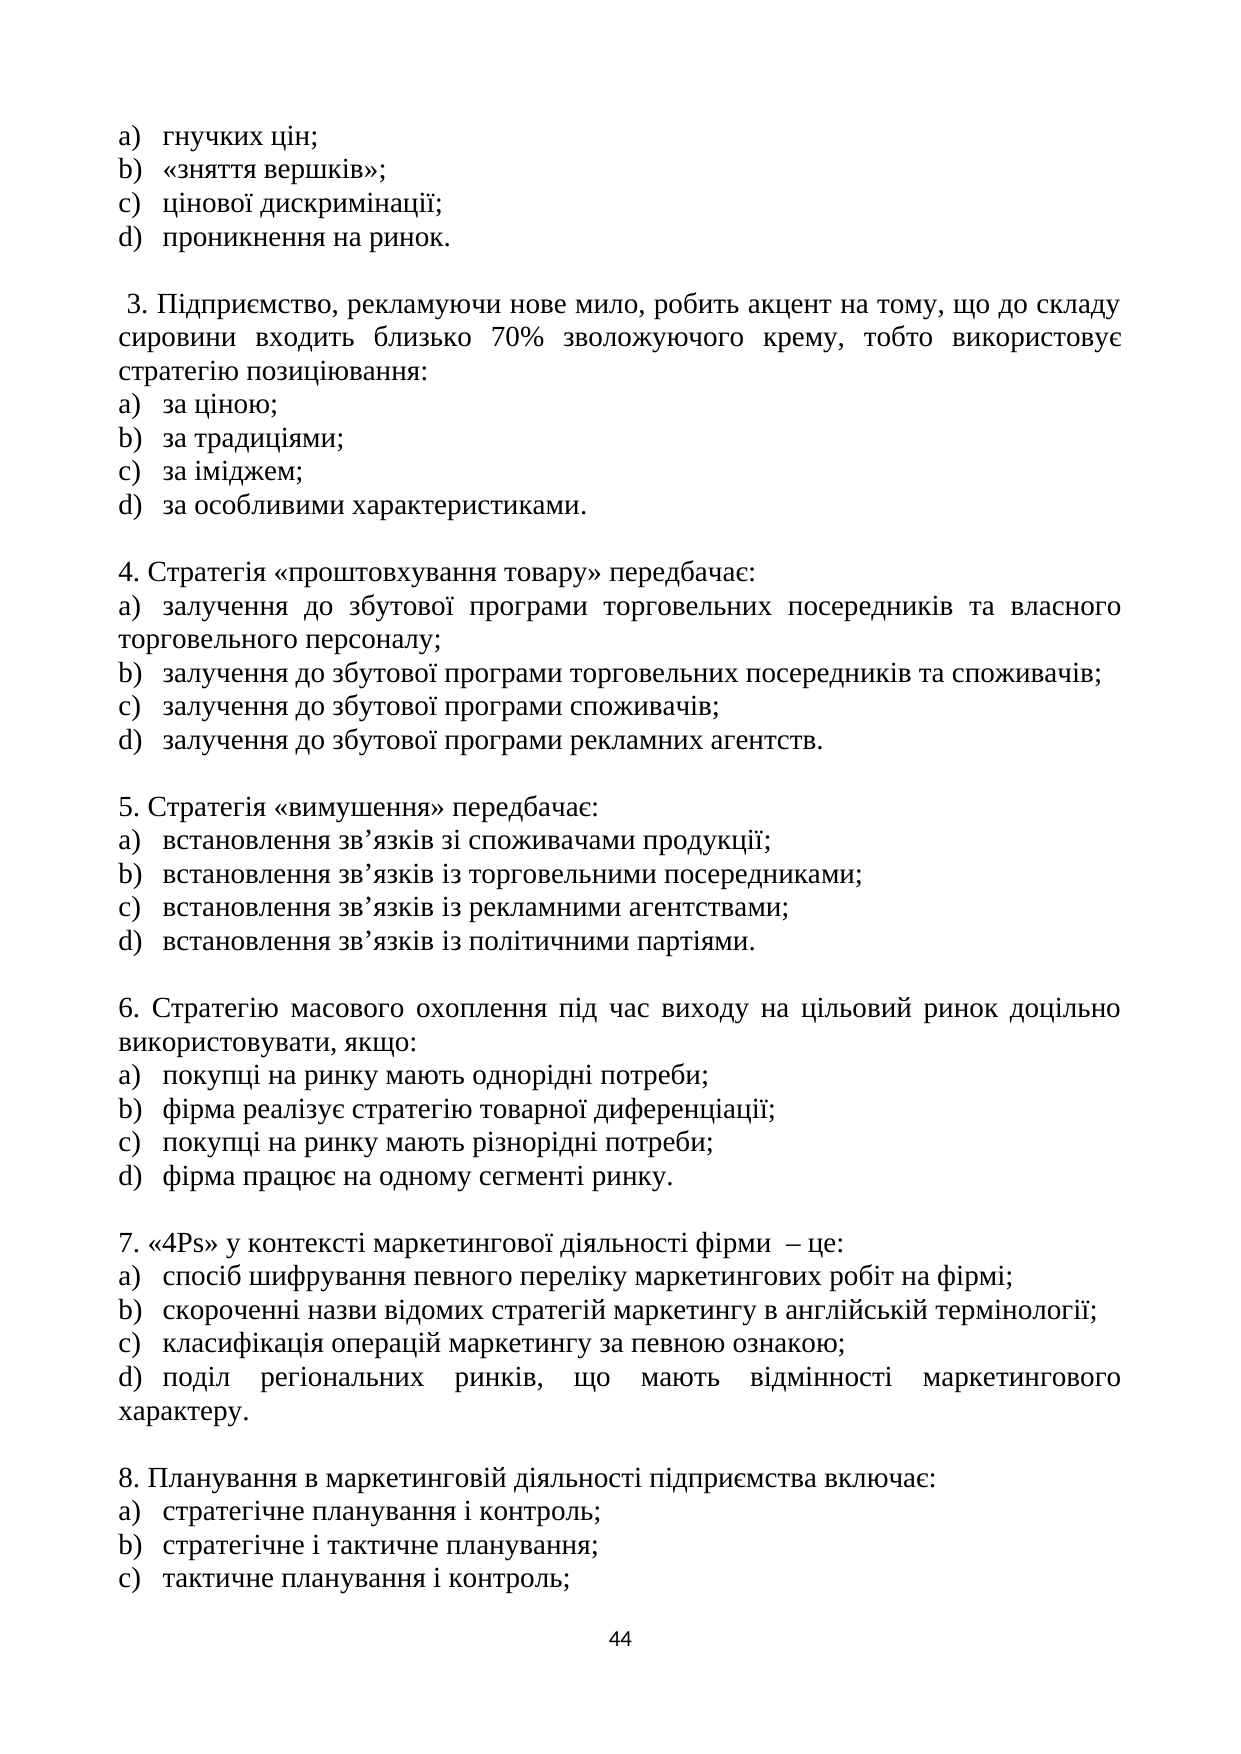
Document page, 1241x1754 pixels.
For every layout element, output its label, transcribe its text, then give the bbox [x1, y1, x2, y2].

list фірма працює на одному сегменті ринку. [118, 1158, 1122, 1191]
list за традиціями; [118, 420, 1122, 453]
list за іміджем; [118, 453, 1122, 487]
list поділ регіональних ринків, що мають відмінності маркетингового характеру. [118, 1359, 1122, 1426]
list покупці на ринку мають різнорідні потреби; [118, 1124, 1122, 1158]
list «зняття вершків»; [118, 152, 1122, 185]
list стратегічне планування і контроль; [118, 1493, 1122, 1527]
list покупці на ринку мають однорідні потреби; [118, 1057, 1122, 1091]
list залучення до збутової програми споживачів; [118, 688, 1122, 722]
text 7. «4Рs» у контексті маркетингової діяльності фірми – це: [118, 1225, 1122, 1258]
text 8. Планування в маркетинговій діяльності підприємства включає: [118, 1460, 1122, 1493]
list гнучких цін; [118, 118, 1122, 152]
list встановлення зв’язків із торговельними посередниками; [118, 856, 1122, 889]
list встановлення зв’язків зі споживачами продукції; [118, 822, 1122, 856]
list встановлення зв’язків із політичними партіями. [118, 923, 1122, 957]
list стратегічне і тактичне планування; [118, 1527, 1122, 1560]
text 4. Стратегія «проштовхування товару» передбачає: [118, 554, 1122, 588]
list класифікація операцій маркетингу за певною ознакою; [118, 1326, 1122, 1359]
text 3. Підприємство, рекламуючи нове мило, робить акцент на тому, що до складу сировини входить близько 70% зволожуючого крему, тобто використовує стратегію позиціювання: [118, 286, 1122, 386]
list фірма реалізує стратегію товарної диференціації; [118, 1091, 1122, 1124]
list проникнення на ринок. [118, 219, 1122, 252]
list встановлення зв’язків із рекламними агентствами; [118, 889, 1122, 923]
list спосіб шифрування певного переліку маркетингових робіт на фірмі; [118, 1258, 1122, 1292]
list за ціною; [118, 386, 1122, 420]
list цінової дискримінації; [118, 185, 1122, 219]
list залучення до збутової програми торговельних посередників та власного торговельного персоналу; [118, 588, 1122, 655]
text 5. Стратегія «вимушення» передбачає: [118, 789, 1122, 822]
list за особливими характеристиками. [118, 487, 1122, 521]
list тактичне планування і контроль; [118, 1560, 1122, 1594]
list скороченні назви відомих стратегій маркетингу в англійській термінології; [118, 1292, 1122, 1326]
text 6. Стратегію масового охоплення під час виходу на цільовий ринок доцільно використовувати, якщо: [118, 990, 1122, 1057]
list залучення до збутової програми торговельних посередників та споживачів; [118, 655, 1122, 688]
list залучення до збутової програми рекламних агентств. [118, 722, 1122, 755]
